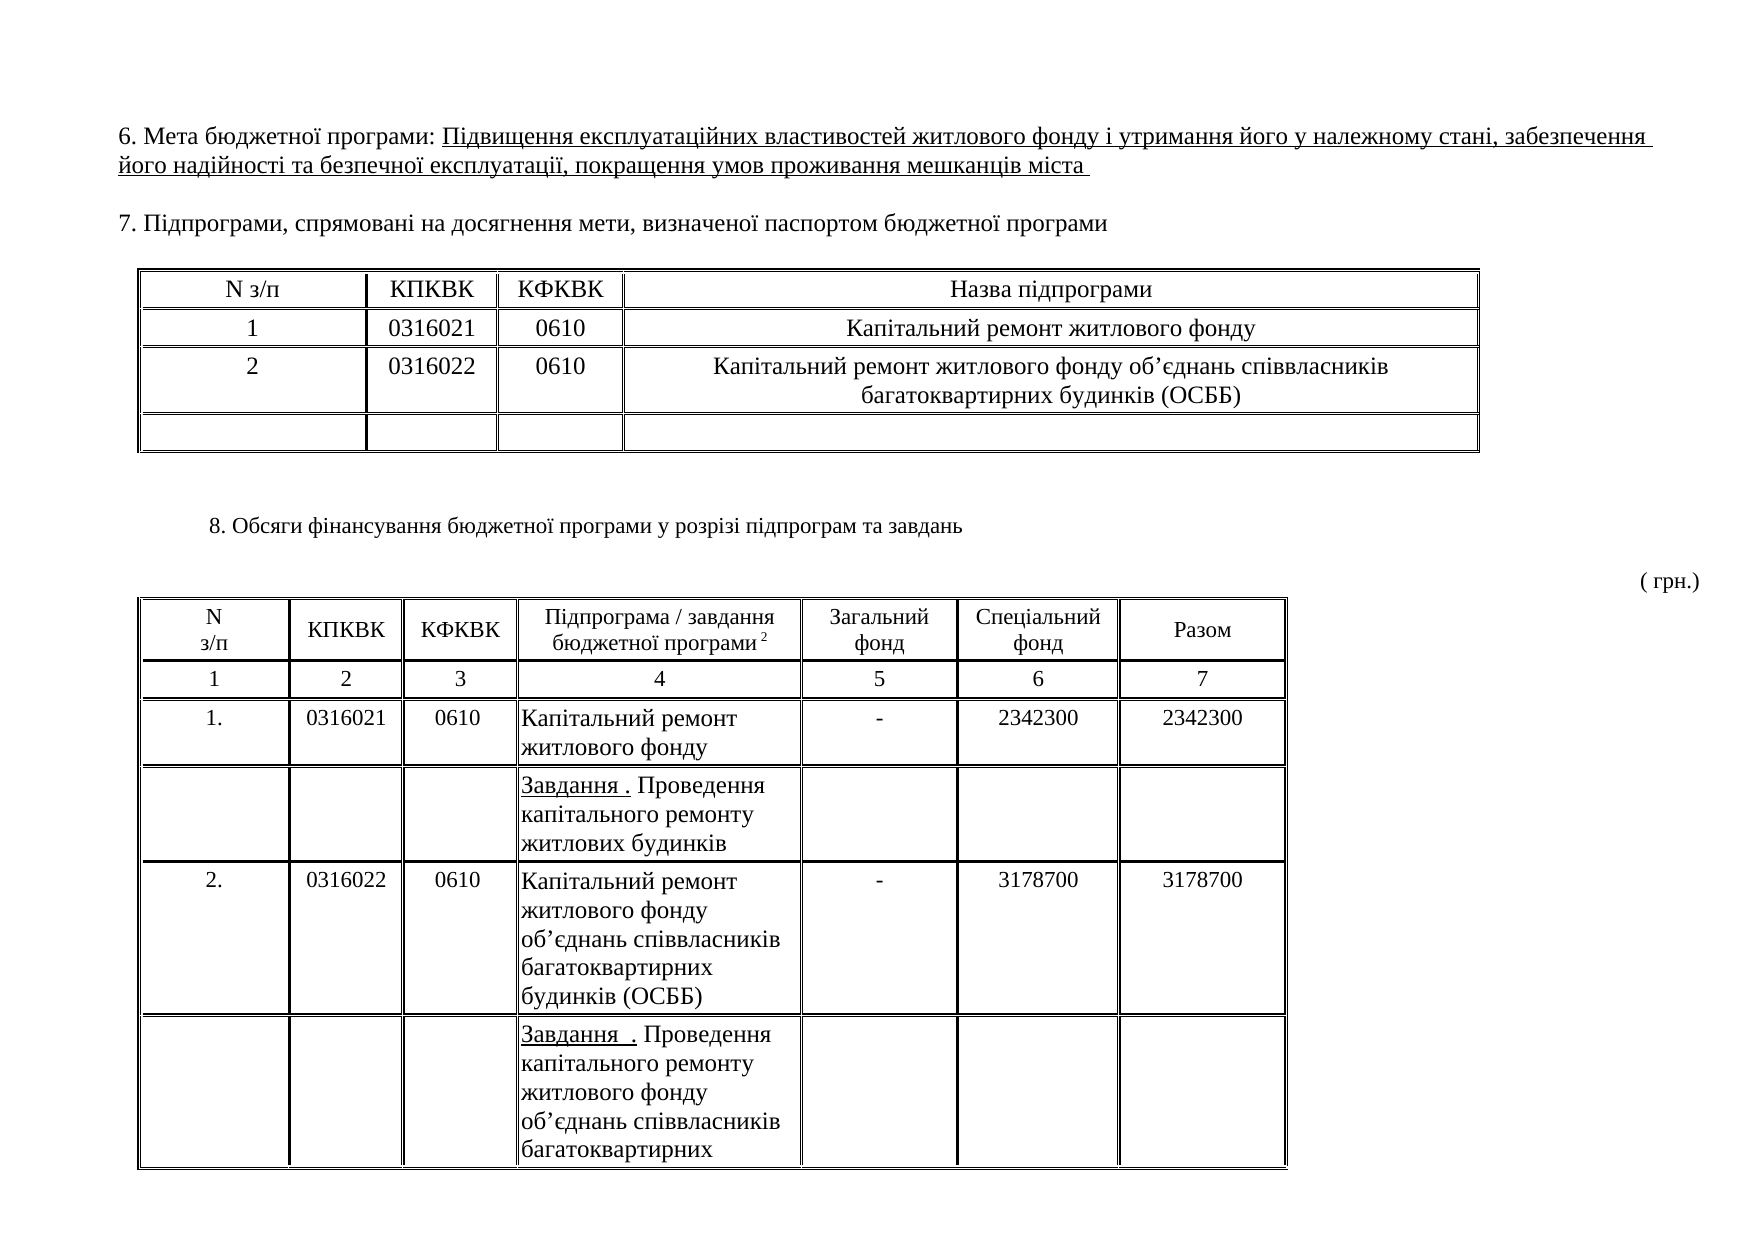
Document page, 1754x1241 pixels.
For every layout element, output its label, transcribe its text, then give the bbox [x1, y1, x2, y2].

table_cell N з/п [139, 597, 289, 659]
table_cell [625, 415, 1477, 450]
table_cell Підпрограма / завдання бюджетної програми 2 [519, 600, 800, 659]
table_header КПКВК [366, 272, 497, 306]
table_cell [1121, 768, 1284, 860]
table_cell - [803, 863, 956, 1013]
table_cell [403, 1017, 518, 1166]
table_cell 8. Обсяги фінансування бюджетної програми у розрізі підпрограм та завдань ( грн.) [206, 450, 1703, 597]
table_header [115, 89, 1677, 239]
table_cell КФКВК [405, 600, 516, 659]
table_cell 0610 [499, 310, 622, 345]
table_cell 0316022 [368, 348, 496, 412]
table_cell 7 [1121, 662, 1284, 697]
table_cell Капітальний ремонт житлового фонду об’єднань співвласників багатоквартирних будинків (ОСББ) [519, 863, 800, 1013]
table_cell Завдання . Проведення капітального ремонту житлових будинків [519, 768, 800, 860]
table_cell 6 [959, 662, 1117, 697]
table_cell [801, 1017, 957, 1166]
table_cell 2. [141, 860, 288, 1013]
table_cell 2342300 [959, 701, 1117, 764]
table_cell 5 [803, 662, 956, 697]
table_cell 0316021 [368, 310, 496, 345]
table_cell [139, 412, 366, 450]
table_cell [957, 1013, 1119, 1166]
table_cell 0610 [405, 701, 516, 764]
table_cell 1 [141, 659, 288, 697]
table_cell 2 [139, 345, 366, 412]
table_cell [291, 768, 401, 860]
table_cell [803, 768, 956, 860]
table_header Назва підпрограми [624, 272, 1478, 306]
table_cell [405, 768, 516, 860]
table_cell 4 [519, 662, 800, 697]
table_cell [141, 1013, 289, 1166]
table_cell 1. [141, 697, 288, 764]
table_cell 2342300 [1121, 701, 1284, 764]
table_cell 0610 [499, 348, 622, 412]
table_cell Разом [1121, 600, 1284, 659]
table_cell - [803, 701, 956, 764]
table_cell 0316021 [291, 701, 401, 764]
table_header КФКВК [498, 272, 623, 306]
table_cell Загальний фонд [803, 600, 956, 659]
table_cell 1 [141, 306, 365, 345]
table_cell Капітальний ремонт житлового фонду об’єднань співвласників багатоквартирних будинків (ОСББ) [625, 348, 1477, 412]
table_cell 3178700 [1121, 863, 1284, 1013]
table_cell Спеціальний фонд [959, 600, 1117, 659]
table_cell 2 [291, 662, 401, 697]
table_cell КПКВК [291, 600, 401, 659]
table_cell [499, 415, 622, 450]
table_header N з/п [141, 272, 366, 306]
table_cell Капітальний ремонт житлового фонду [625, 310, 1477, 345]
table_cell [1119, 1017, 1286, 1166]
table_cell 0316022 [291, 863, 401, 1013]
table_cell 3 [405, 662, 516, 697]
table_cell [959, 768, 1117, 860]
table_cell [518, 1017, 801, 1166]
table_cell 0610 [405, 863, 516, 1013]
table_cell [141, 764, 288, 860]
table_cell Капітальний ремонт житлового фонду [519, 701, 800, 764]
table_cell 3178700 [959, 863, 1117, 1013]
table_cell [368, 415, 496, 450]
table_cell [289, 1013, 403, 1166]
